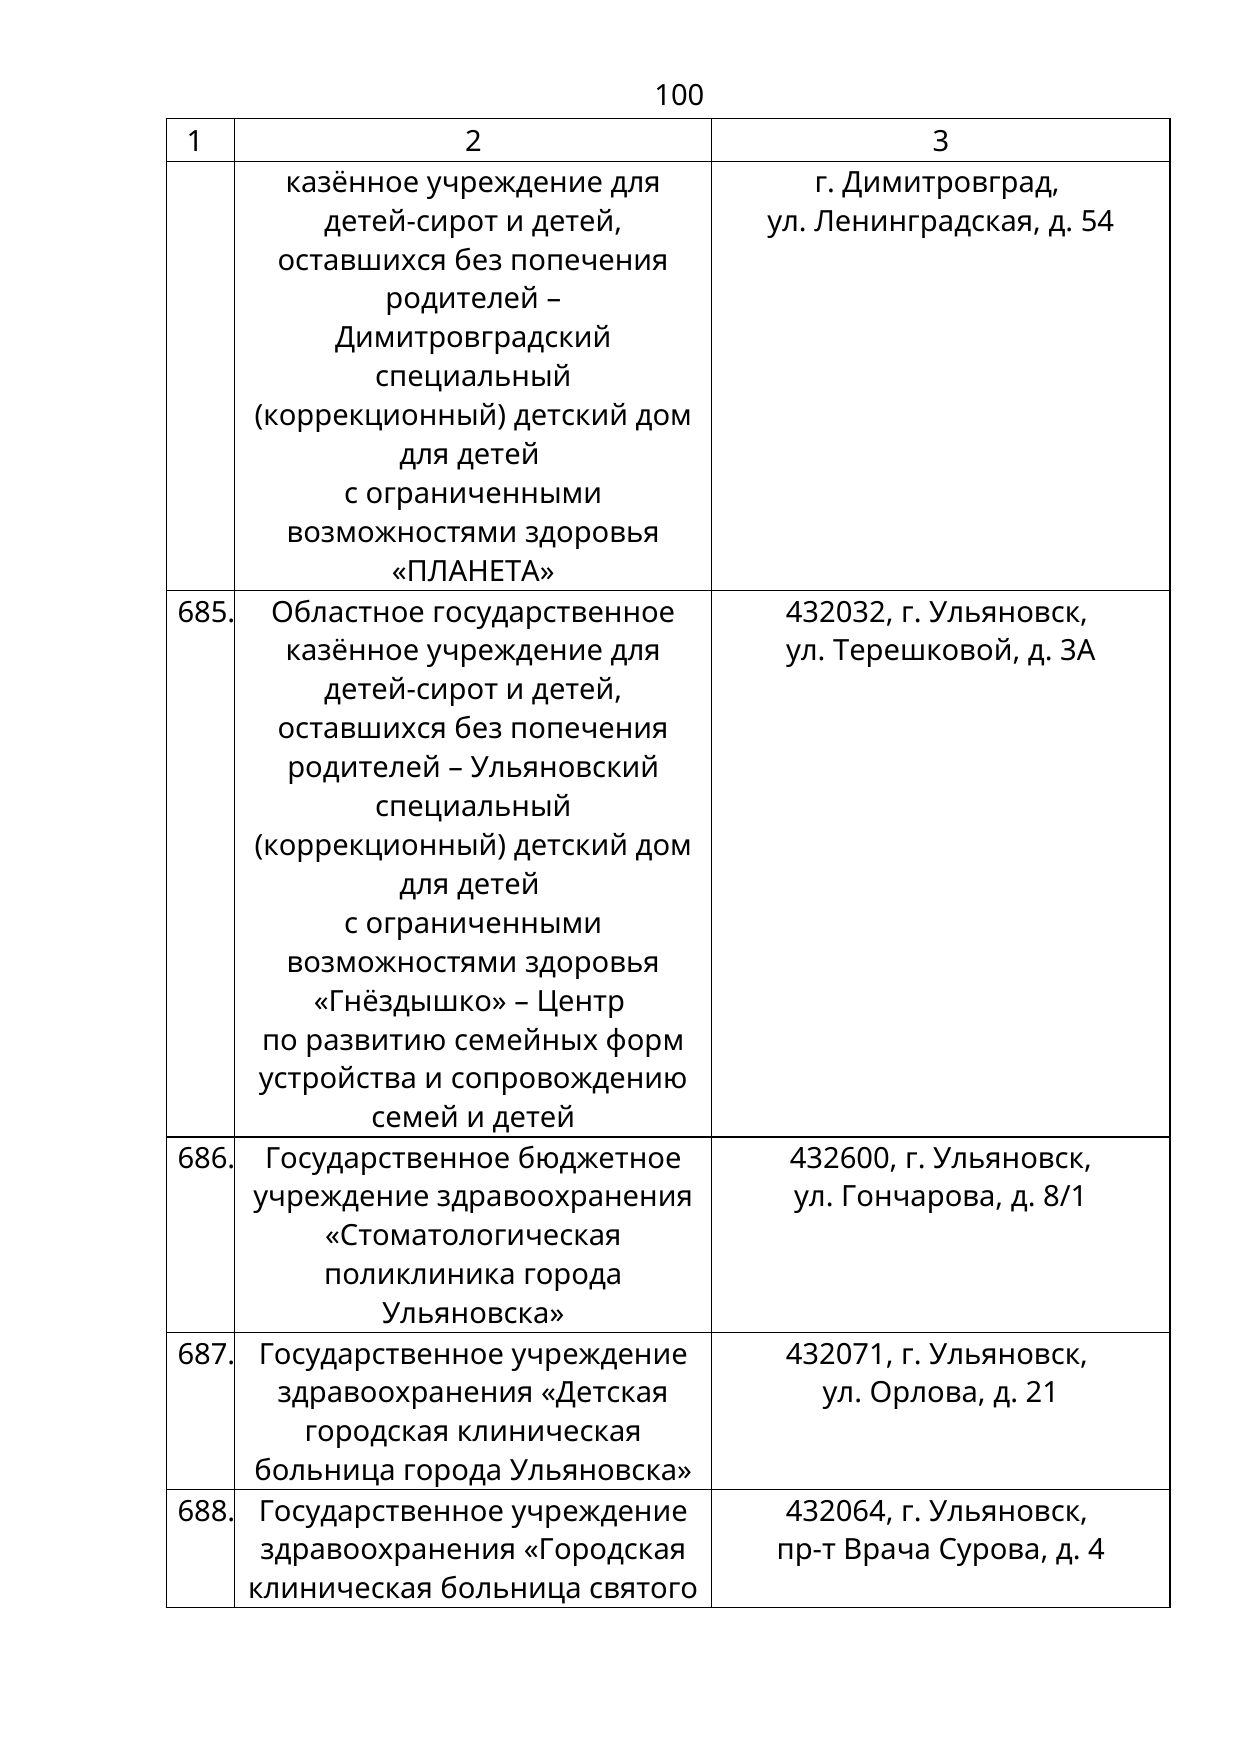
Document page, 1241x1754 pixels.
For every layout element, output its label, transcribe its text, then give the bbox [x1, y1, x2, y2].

table_cell 432032, г. Ульяновск, ул. Терешковой, д. 3А [712, 591, 1169, 1136]
table_header 1 [167, 119, 234, 161]
table_cell [167, 1138, 234, 1332]
table_cell 432071, г. Ульяновск, ул. Орлова, д. 21 [712, 1333, 1169, 1489]
table_cell Государственное учреждение здравоохранения «Детская городская клиническая больница города Ульяновска» [235, 1333, 711, 1489]
table_cell [167, 162, 234, 590]
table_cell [712, 162, 1169, 590]
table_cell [235, 162, 711, 590]
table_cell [235, 1490, 711, 1607]
table_cell Областное государственное казённое учреждение для детей-сирот и детей, оставшихся без попечения родителей – Ульяновский специальный (коррекционный) детский дом для детей с ограниченными возможностями здоровья «Гнёздышко» – Центр по развитию семейных форм устройства и сопровождению семей и детей [235, 591, 711, 1136]
table_cell 432600, г. Ульяновск, ул. Гончарова, д. 8/1 [712, 1138, 1169, 1332]
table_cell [712, 1490, 1169, 1607]
table_cell Государственное бюджетное учреждение здравоохранения «Стоматологическая поликлиника города Ульяновска» [235, 1138, 711, 1332]
table_header 3 [712, 119, 1169, 161]
table_cell [167, 1490, 234, 1607]
table_header 2 [235, 119, 711, 161]
table_cell [167, 591, 234, 1136]
table_cell [167, 1333, 234, 1489]
